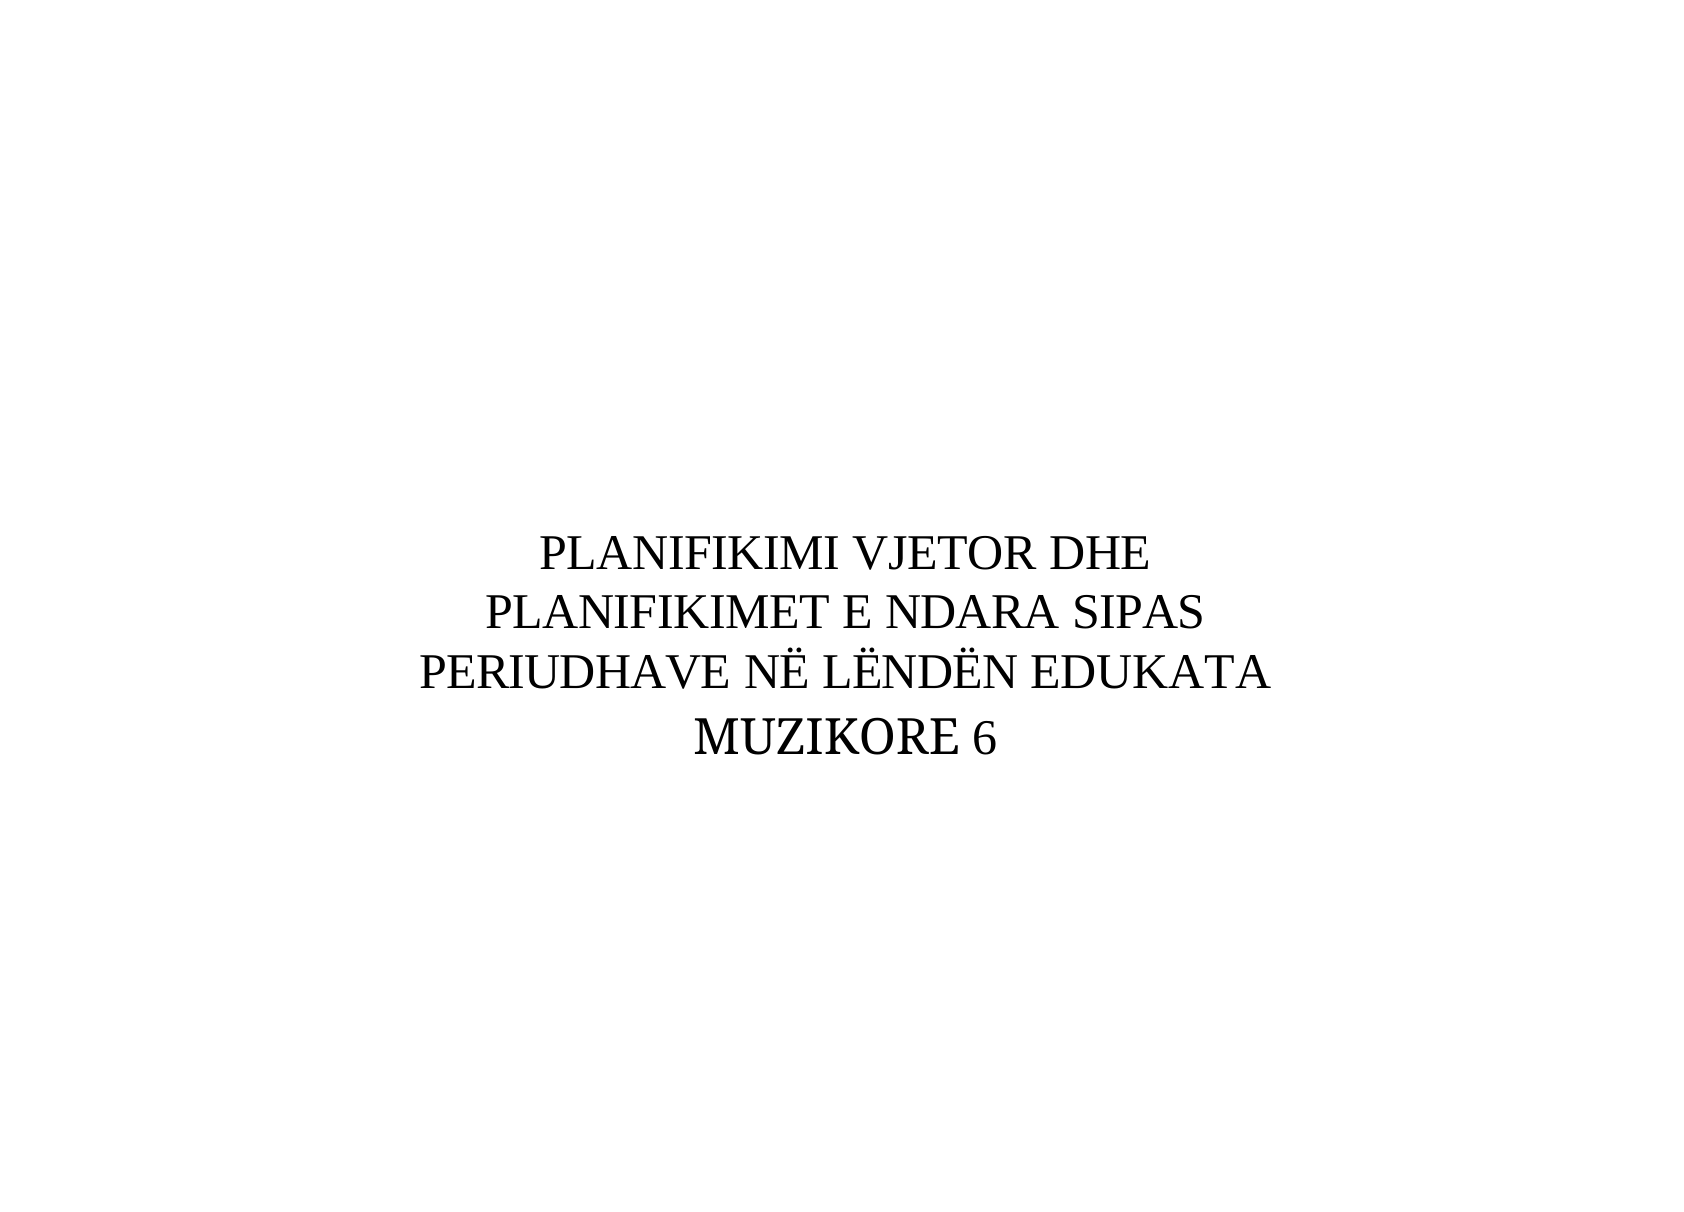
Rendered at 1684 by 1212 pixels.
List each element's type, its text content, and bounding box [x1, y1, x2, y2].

text PLANIFIKIMI VJETOR DHE PLANIFIKIMET E NDARA SIPAS PERIUDHAVE NË LËNDËN EDUKATA MUZIKORE 6 [364, 523, 1326, 769]
